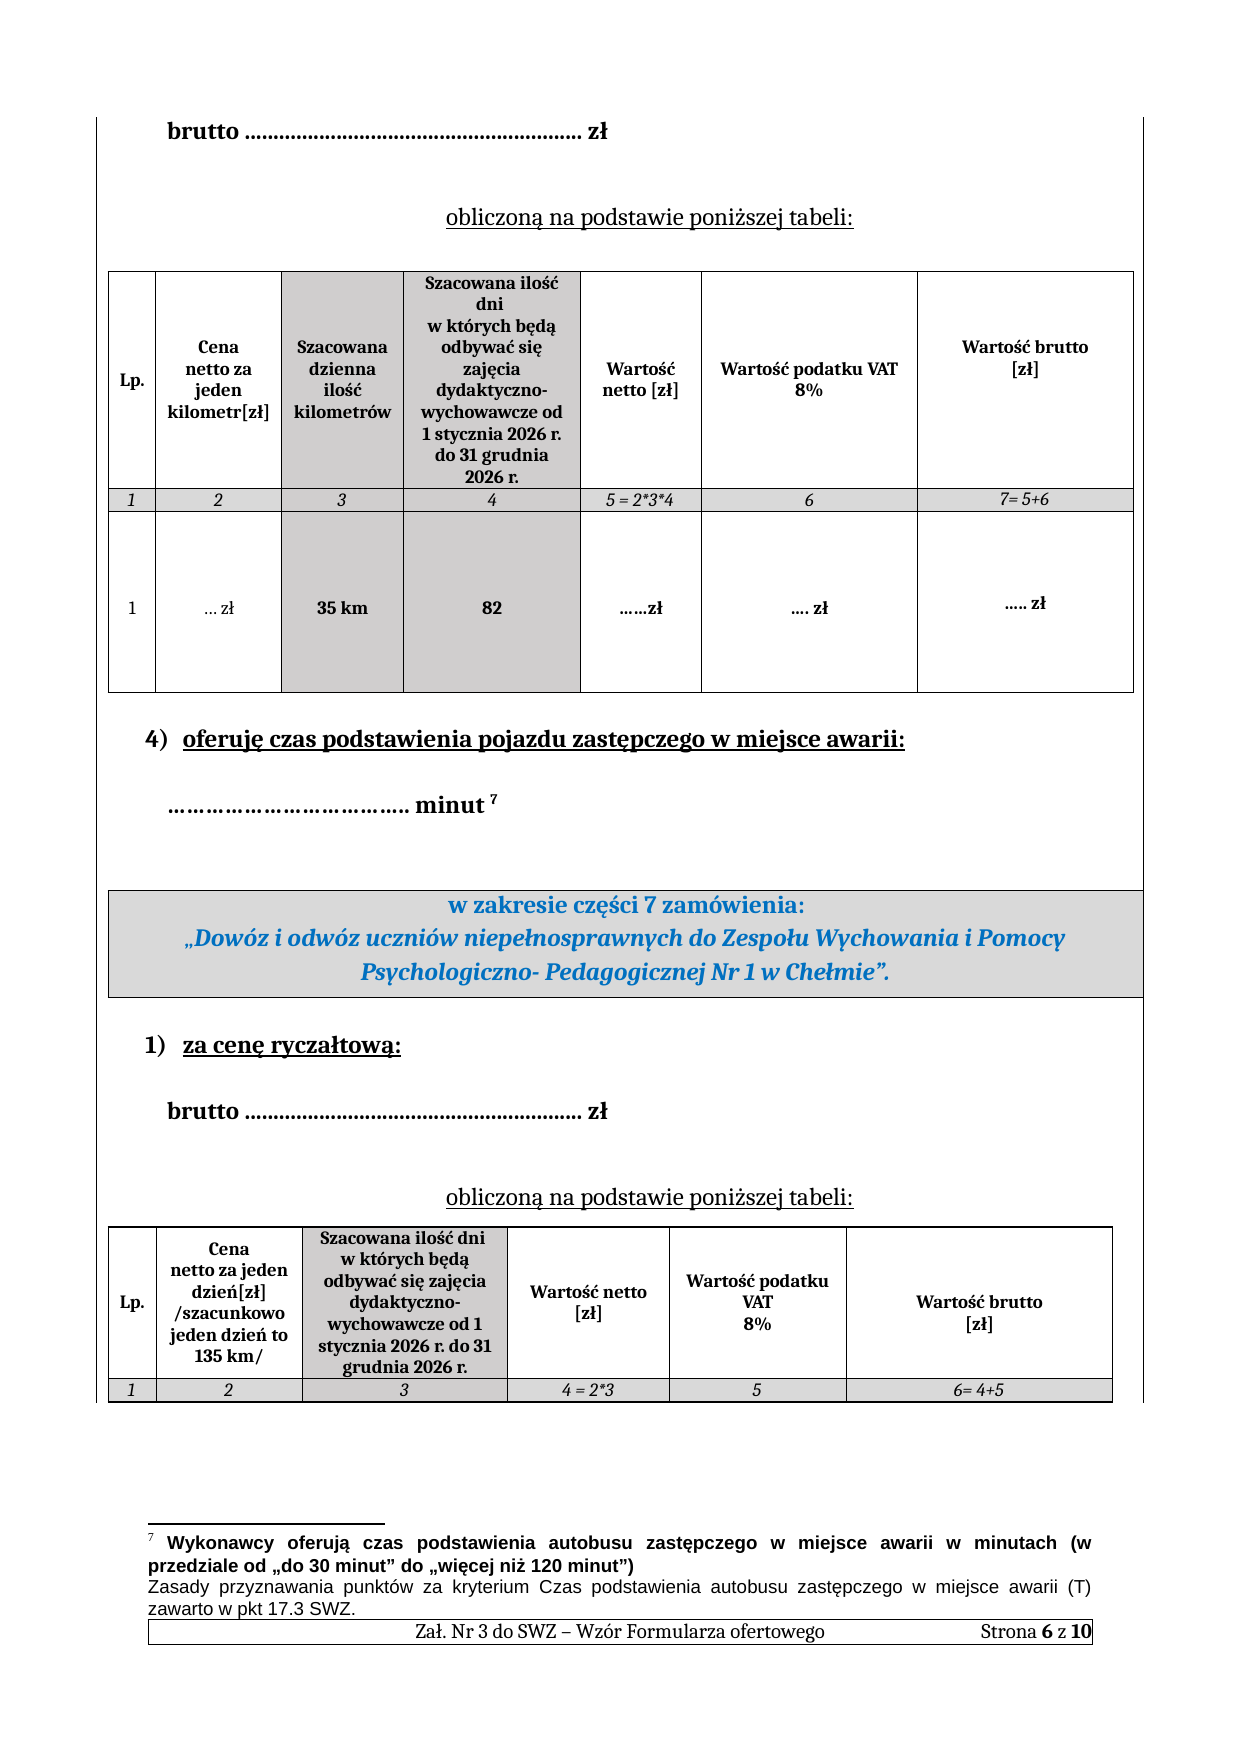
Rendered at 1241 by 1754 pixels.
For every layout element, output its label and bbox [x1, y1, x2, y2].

table_cell [97, 117, 1143, 1402]
